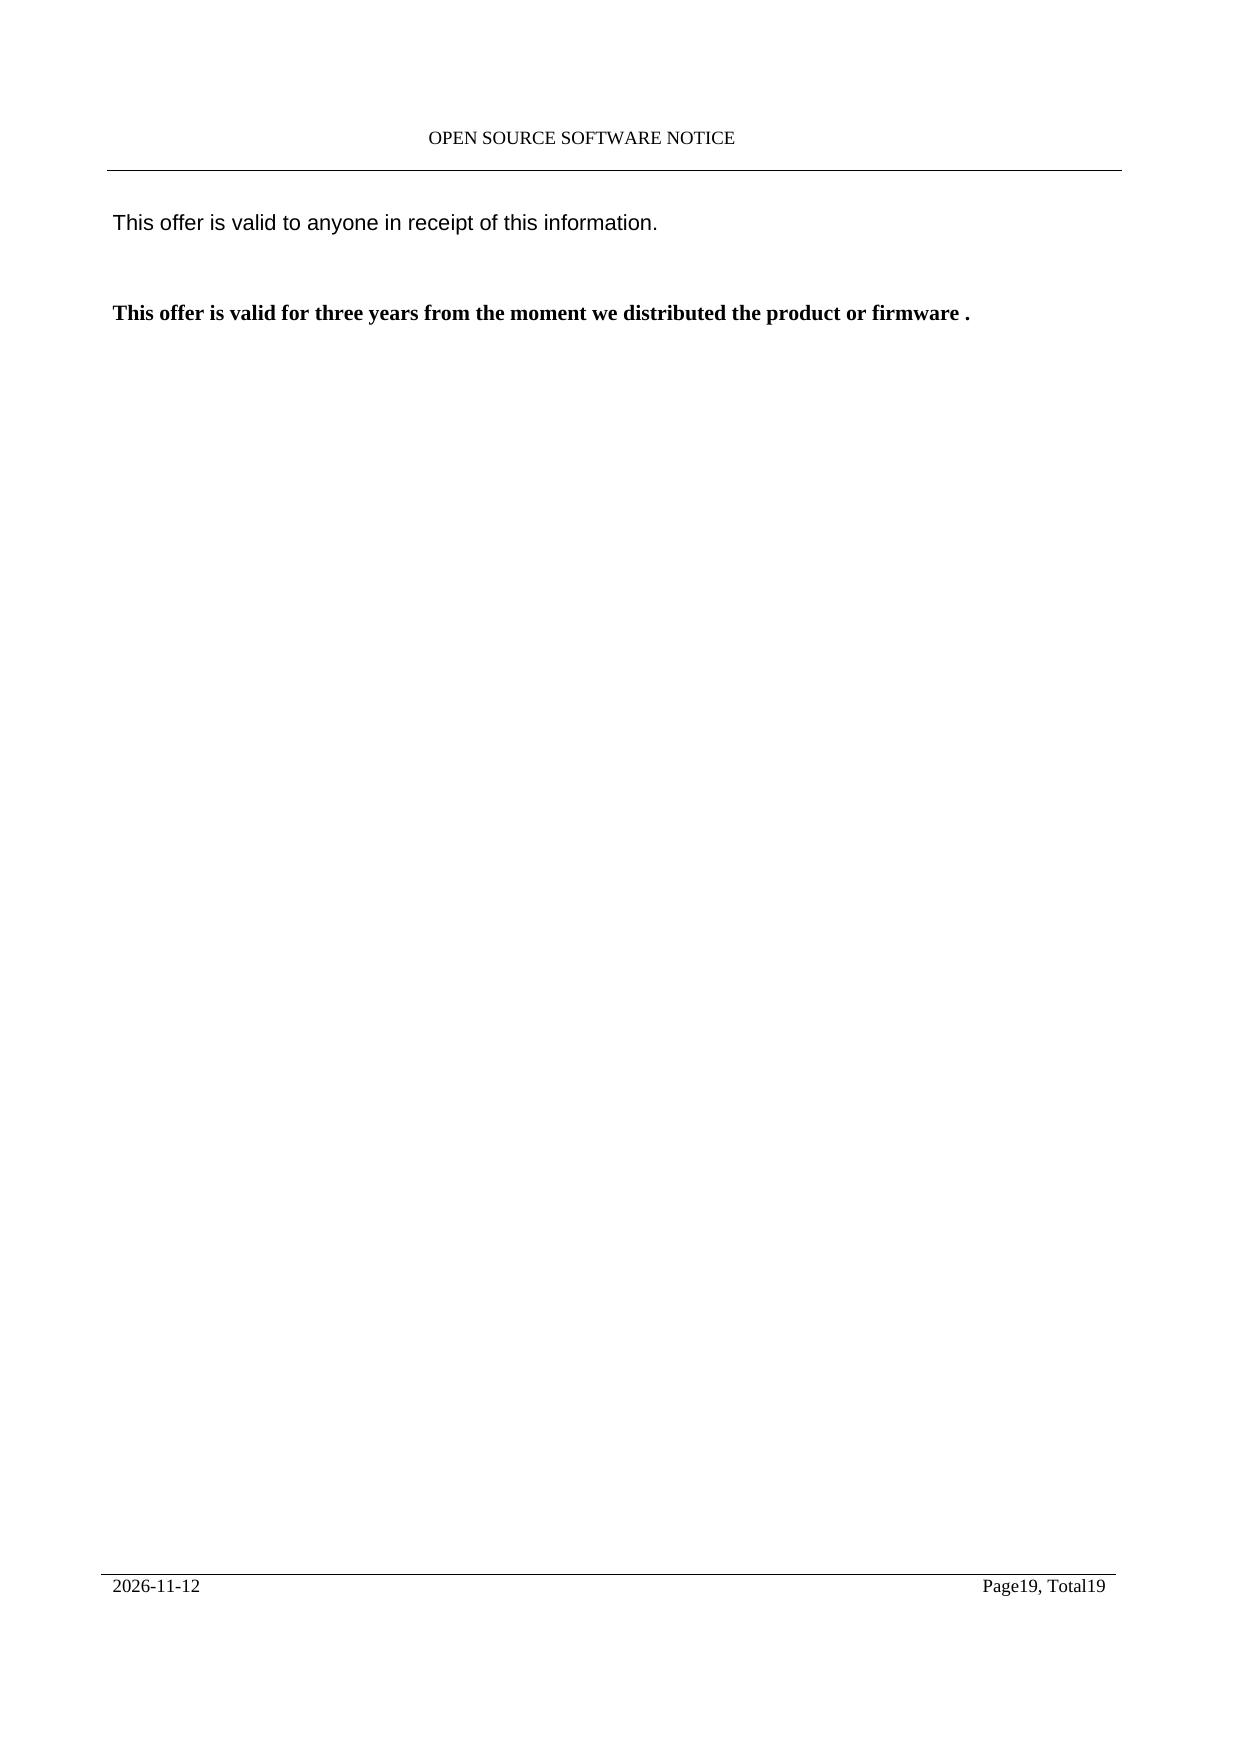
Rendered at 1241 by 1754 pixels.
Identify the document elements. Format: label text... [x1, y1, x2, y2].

text This offer is valid for three years from the moment we distributed the product or firmware . [112, 297, 1128, 329]
text This offer is valid to anyone in receipt of this information. [112, 206, 1128, 239]
